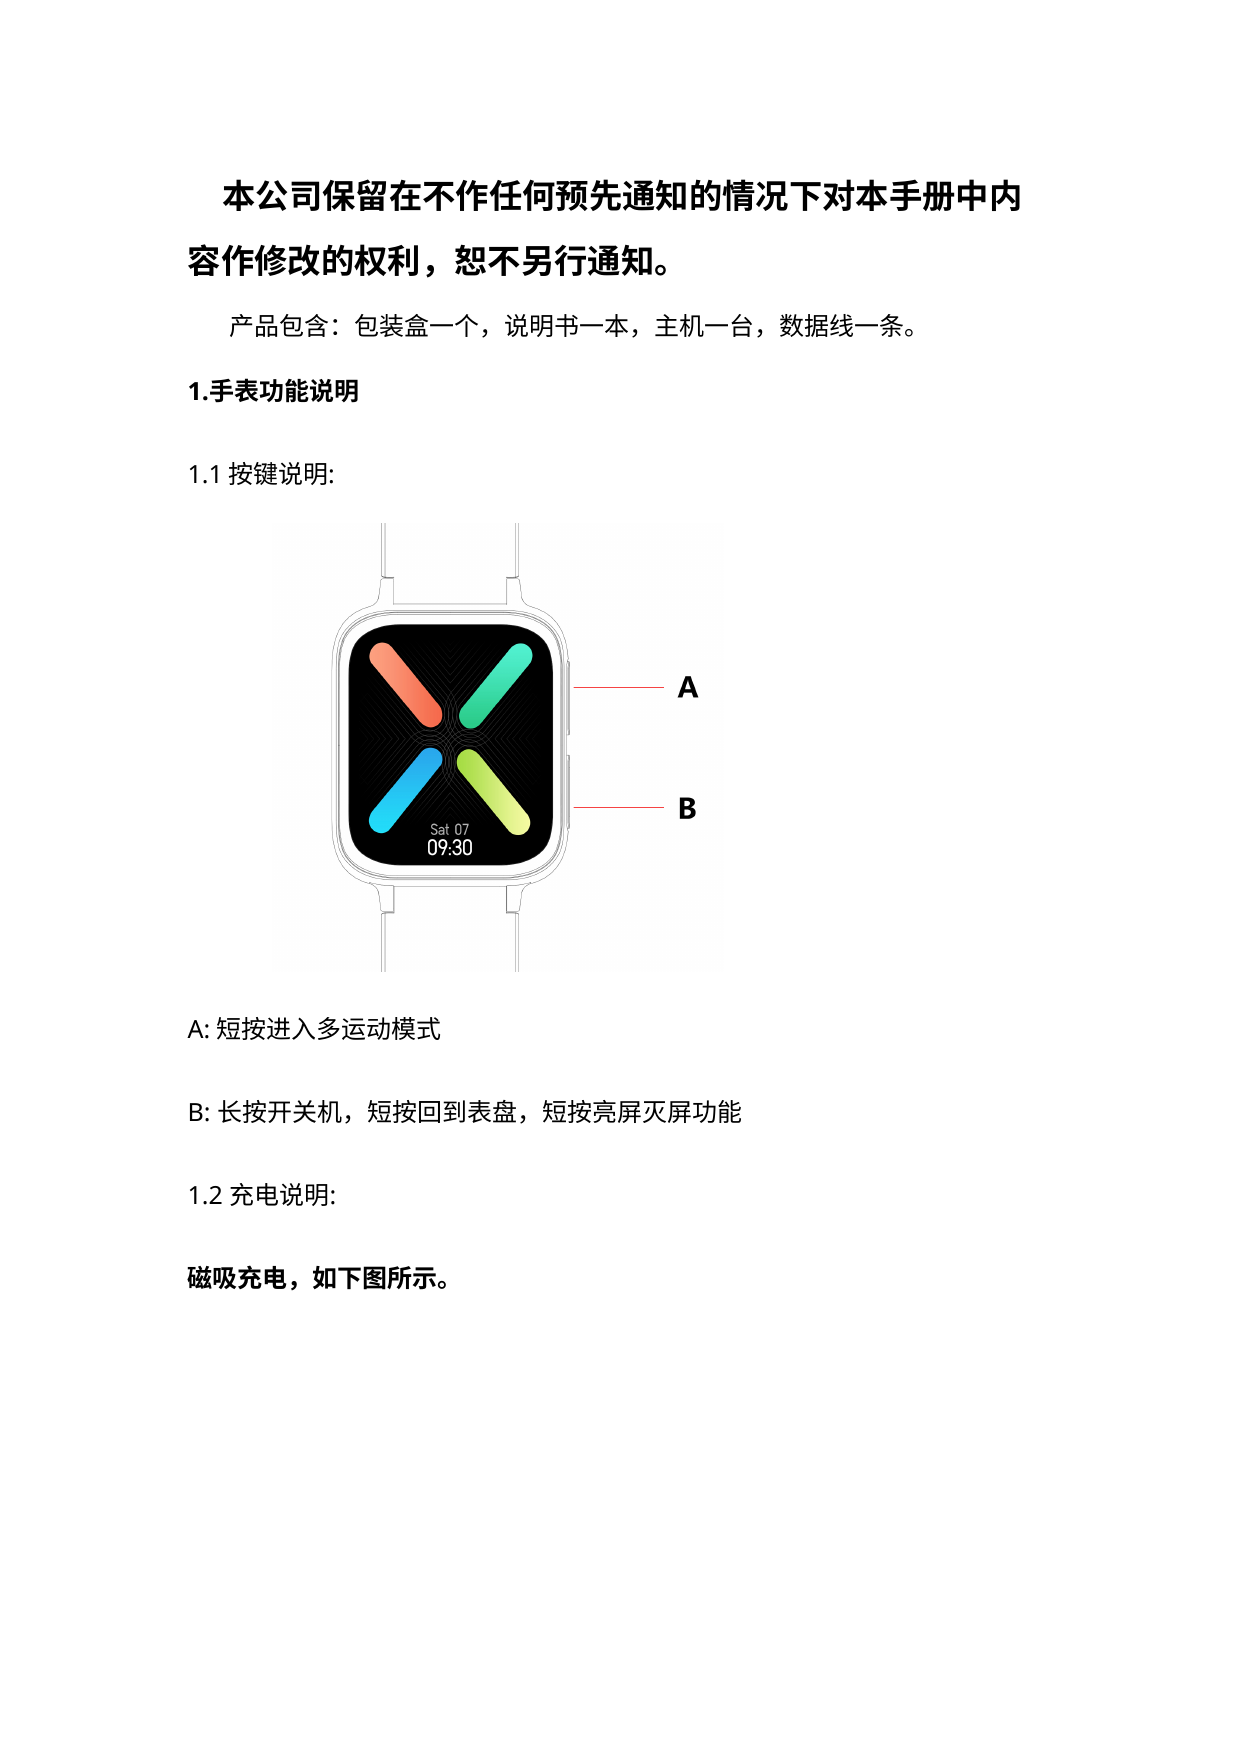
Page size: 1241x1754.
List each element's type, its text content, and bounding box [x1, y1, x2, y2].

picture [271, 523, 724, 972]
list 1.手表功能说明 [187, 357, 1053, 422]
list B: 长按开关机，短按回到表盘，短按亮屏灭屏功能 [187, 1078, 1053, 1143]
list A: 短按进入多运动模式 [187, 995, 1053, 1060]
text 本公司保留在不作任何预先通知的情况下对本手册中内容作修改的权利，恕不另行通知。 [187, 162, 1053, 292]
text 产品包含：包装盒一个，说明书一本，主机一台，数据线一条。 [187, 292, 1053, 357]
list 1.2 充电说明: [187, 1161, 1053, 1226]
text 磁吸充电，如下图所示。 [187, 1244, 1053, 1309]
list 1.1按键说明: [187, 440, 1053, 505]
